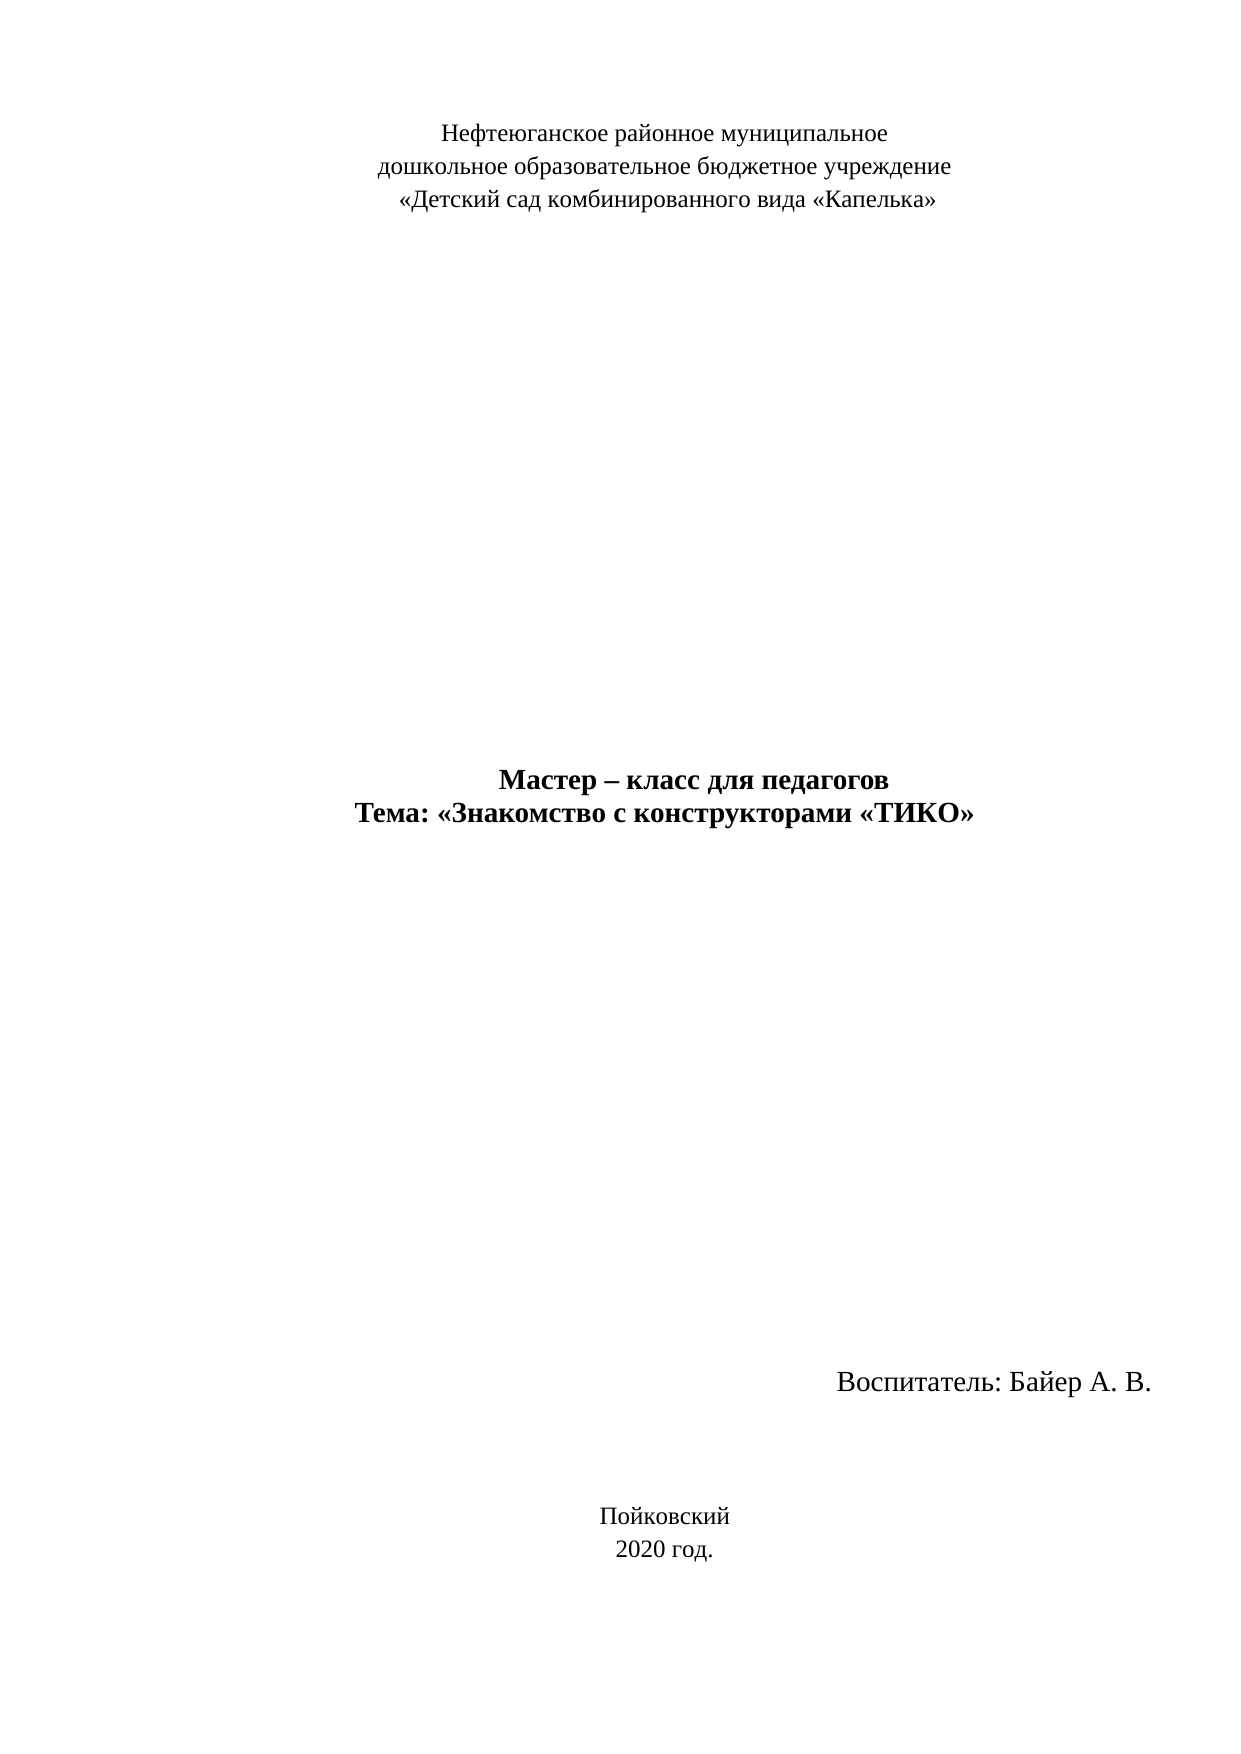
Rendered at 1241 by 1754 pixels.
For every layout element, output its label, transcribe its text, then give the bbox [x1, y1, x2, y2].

text «Детский сад комбинированного вида «Капелька» [177, 184, 1152, 213]
text Тема: «Знакомство с конструкторами «ТИКО» [177, 796, 1152, 829]
text Мастер – класс для педагогов [177, 762, 1152, 796]
text дошкольное образовательное бюджетное учреждение [177, 151, 1152, 180]
text Нефтеюганское районное муниципальное [177, 118, 1152, 147]
text Пойковский [177, 1501, 1152, 1530]
text 2020 год. [177, 1534, 1152, 1563]
text Воспитатель: Байер А. В. [177, 1364, 1152, 1397]
